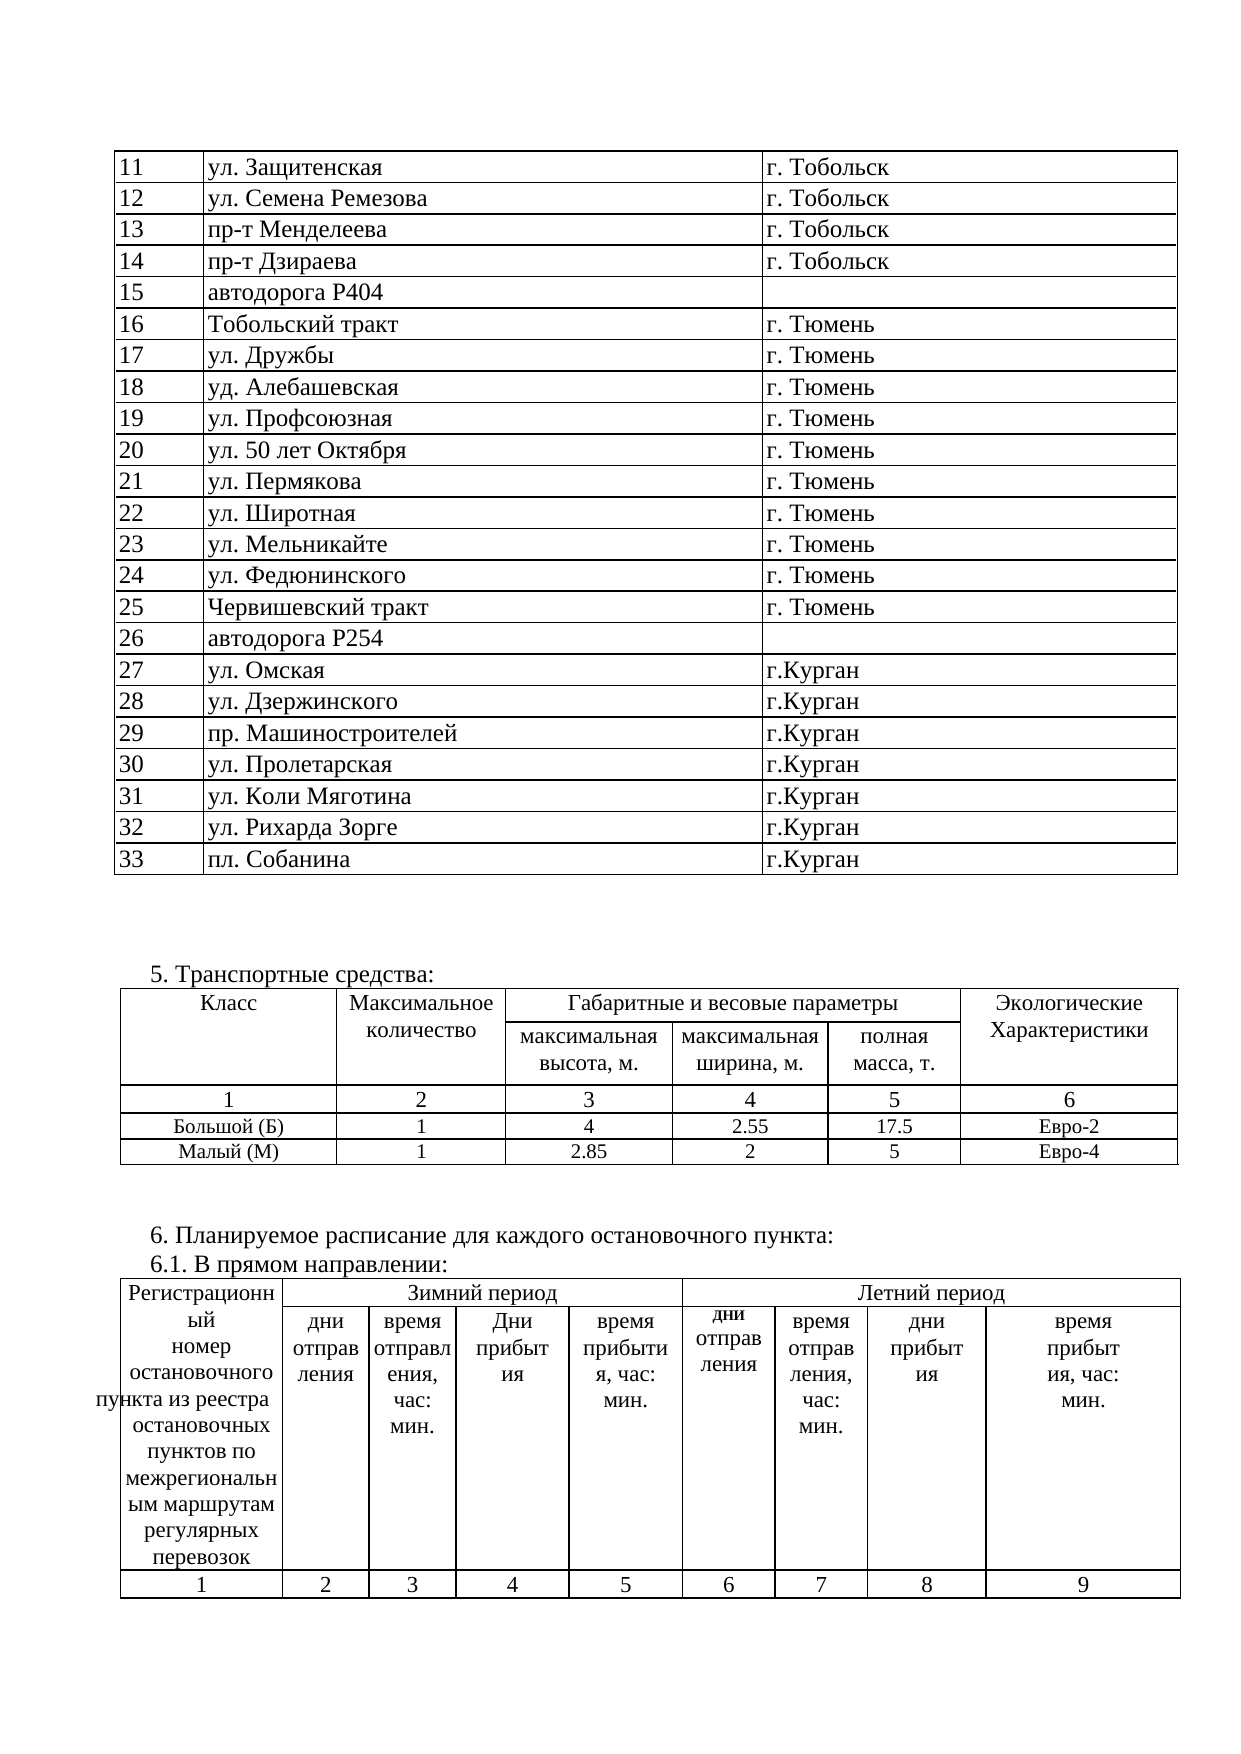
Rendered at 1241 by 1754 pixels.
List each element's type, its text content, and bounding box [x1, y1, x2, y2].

table_cell г.Курган [763, 748, 1177, 779]
table_cell г. Тюмень [763, 465, 1177, 496]
table_cell 15 [115, 277, 203, 307]
table_cell 2 [673, 1140, 827, 1163]
table_cell ул. Дружбы [204, 340, 762, 370]
table_cell 7 [776, 1571, 867, 1597]
table_cell ул. Пермякова [204, 466, 762, 496]
table_cell 6 [683, 1571, 774, 1597]
table_cell г. Тюмень [763, 370, 1177, 402]
table_cell уд. Алебашевская [204, 372, 762, 402]
table_cell полная масса, т. [829, 1023, 960, 1084]
table_cell 17.5 [829, 1114, 960, 1138]
table_cell ул. 50 лет Октября [204, 435, 762, 464]
table_cell ул. Рихарда Зорге [204, 812, 762, 842]
table_cell 16 [115, 308, 203, 339]
table_cell автодорога Р404 [204, 277, 762, 307]
table_cell Тобольский тракт [204, 309, 762, 339]
table_cell 32 [115, 812, 203, 842]
table_cell 5 [829, 1140, 960, 1163]
table_cell г. Тобольск [763, 181, 1177, 213]
table_cell 20 [115, 434, 203, 464]
table_cell ул. Коли Мяготина [204, 781, 762, 811]
table_cell дни прибыт ия [868, 1307, 985, 1569]
table_cell 2.55 [673, 1114, 827, 1138]
table_cell г. Тюмень [763, 339, 1177, 370]
table_cell ул. Дзержинского [204, 686, 762, 716]
table_header Экологические Характеристики [961, 989, 1177, 1084]
table_cell 17 [115, 340, 203, 370]
table_cell 18 [115, 371, 203, 402]
table_cell время прибыти я, час: мин. [570, 1307, 682, 1569]
table_cell 31 [115, 780, 203, 811]
table_cell 30 [115, 749, 203, 779]
table_cell 28 [115, 686, 203, 716]
table_cell время отправ ления, час: мин. [776, 1307, 867, 1569]
table_cell 6 [961, 1086, 1177, 1112]
table_cell 29 [115, 717, 203, 748]
table_cell 19 [115, 403, 203, 433]
table_cell 26 [115, 623, 203, 653]
table_cell г. Тюмень [763, 590, 1177, 622]
table_cell ул. Семена Ремезова [204, 183, 762, 213]
table_cell 14 [115, 245, 203, 276]
table_cell Евро-2 [961, 1114, 1177, 1138]
table_cell ул. Защитенская [204, 152, 762, 181]
table_header Максимальное количество [337, 989, 505, 1084]
table_cell дни отправ ления [283, 1307, 368, 1569]
table_cell 3 [370, 1571, 455, 1597]
table_cell Большой (Б) [121, 1114, 336, 1138]
table_cell 5 [570, 1571, 682, 1597]
table_cell 11 [115, 152, 203, 181]
table_cell 8 [868, 1571, 985, 1597]
table_cell г.Курган [763, 653, 1177, 685]
table_header Класс [121, 989, 336, 1084]
table_cell ул. Широтная [204, 498, 762, 527]
table_cell пр. Машиностроителей [204, 718, 762, 748]
table_cell г.Курган [763, 811, 1177, 842]
table_cell Дни прибыт ия [457, 1307, 568, 1569]
table_cell [763, 276, 1177, 307]
table_cell г.Курган [763, 716, 1177, 748]
table_header Зимний период [283, 1279, 682, 1306]
table_cell 24 [115, 560, 203, 590]
table_cell 9 [987, 1571, 1180, 1597]
table_cell Малый (М) [121, 1140, 336, 1163]
table_cell 1 [337, 1114, 505, 1138]
text 6. Планируемое расписание для каждого остановочного пункта: [150, 1220, 1090, 1249]
table_cell г. Тюмень [763, 402, 1177, 433]
table_cell 2.85 [506, 1140, 672, 1163]
table_cell г. Тобольск [763, 213, 1177, 244]
table_cell Червишевский тракт [204, 592, 762, 622]
text 6.1. В прямом направлении: [150, 1249, 1090, 1278]
table_cell ул. Мельникайте [204, 529, 762, 559]
table_cell г. Тюмень [763, 559, 1177, 590]
table_cell ул. Пролетарская [204, 749, 762, 779]
text 5. Транспортные средства: [150, 959, 1090, 988]
table_cell [763, 622, 1177, 653]
table_cell г. Тюмень [763, 307, 1177, 339]
table_cell 3 [506, 1086, 672, 1112]
table_cell время отправл ения, час: мин. [370, 1307, 455, 1569]
table_cell 2 [337, 1086, 505, 1112]
table_cell 12 [115, 183, 203, 213]
table_cell 25 [115, 591, 203, 622]
table_cell максимальная высота, м. [506, 1023, 672, 1084]
table_cell 21 [115, 466, 203, 496]
table_cell пр-т Дзираева [204, 246, 762, 276]
table_cell пр-т Менделеева [204, 215, 762, 244]
table_cell г. Тюмень [763, 496, 1177, 527]
table_cell 1 [121, 1571, 282, 1597]
table_cell время прибыт ия, час: мин. [987, 1307, 1180, 1569]
table_cell ДНИ отправ ления [683, 1307, 774, 1569]
table_cell г. Тюмень [763, 528, 1177, 559]
table_cell 2 [283, 1571, 368, 1597]
table_cell ул. Омская [204, 655, 762, 685]
table_cell г. Тобольск [763, 152, 1177, 181]
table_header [121, 1279, 282, 1569]
table_cell г. Тюмень [763, 433, 1177, 464]
table_cell ул. Профсоюзная [204, 403, 762, 433]
table_cell 1 [121, 1086, 336, 1112]
table_cell 22 [115, 497, 203, 527]
table_cell ул. Федюнинского [204, 561, 762, 590]
table_cell 4 [457, 1571, 568, 1597]
table_header Габаритные и весовые параметры [506, 989, 960, 1021]
table_cell максимальная ширина, м. [673, 1023, 827, 1084]
table_cell 23 [115, 529, 203, 559]
table_cell 13 [115, 214, 203, 244]
table_cell 27 [115, 654, 203, 685]
table_cell 5 [829, 1086, 960, 1112]
table_cell пл. Собанина [204, 844, 762, 873]
table_cell 1 [337, 1140, 505, 1163]
table_cell 4 [673, 1086, 827, 1112]
table_cell г. Тобольск [763, 244, 1177, 276]
table_cell 33 [115, 843, 203, 873]
table_cell 4 [506, 1114, 672, 1138]
table_cell автодорога Р254 [204, 623, 762, 653]
table_header Летний период [683, 1279, 1180, 1306]
table_cell г.Курган [763, 842, 1177, 873]
table_cell г.Курган [763, 685, 1177, 716]
table_cell г.Курган [763, 779, 1177, 811]
table_cell Евро-4 [961, 1140, 1177, 1163]
